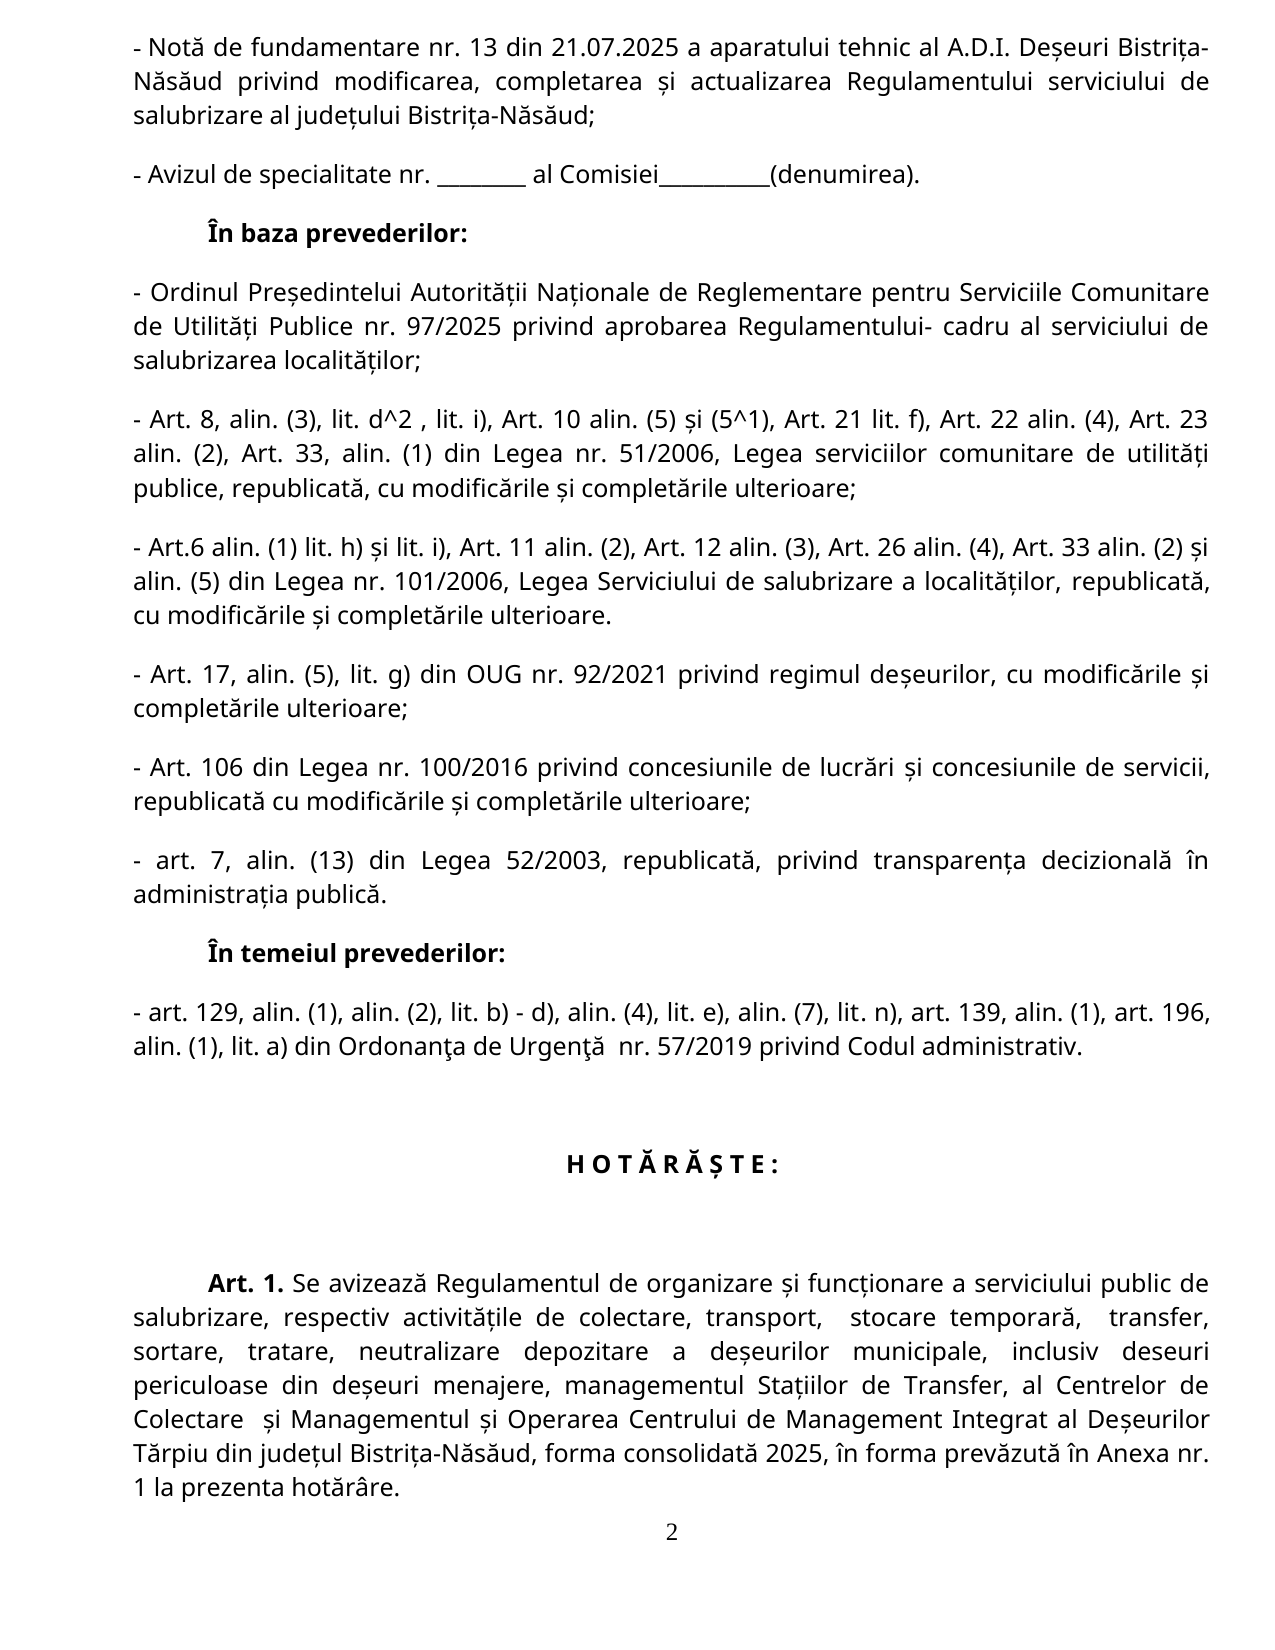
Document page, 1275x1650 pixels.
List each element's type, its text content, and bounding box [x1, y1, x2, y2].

text În baza prevederilor: [133, 216, 1211, 250]
text - Art. 8, alin. (3), lit. d^2 , lit. i), Art. 10 alin. (5) și (5^1), Art. 21 lit. f), Art. 22 alin. (4), Art. 23 alin. (2), Art. 33, alin. (1) din Legea nr. 51/2006, Legea serviciilor comunitare de utilități publice, republicată, cu modificările și completările ulterioare; [133, 402, 1211, 504]
text - art. 7, alin. (13) din Legea 52/2003, republicată, privind transparența decizională în administrația publică. [133, 843, 1211, 911]
list Notă de fundamentare nr. 13 din 21.07.2025 a aparatului tehnic al A.D.I. Deșeuri Bistrița-Năsăud privind modificarea, completarea și actualizarea Regulamentului serviciului de salubrizare al județului Bistrița-Năsăud; [133, 29, 1211, 132]
text - Art.6 alin. (1) lit. h) și lit. i), Art. 11 alin. (2), Art. 12 alin. (3), Art. 26 alin. (4), Art. 33 alin. (2) și alin. (5) din Legea nr. 101/2006, Legea Serviciului de salubrizare a localităților, republicată, cu modificările și completările ulterioare. [133, 529, 1211, 631]
text - Art. 106 din Legea nr. 100/2016 privind concesiunile de lucrări şi concesiunile de servicii, republicată cu modificările și completările ulterioare; [133, 749, 1211, 818]
list Avizul de specialitate nr. ________ al Comisiei__________(denumirea). [133, 157, 1211, 191]
text În temeiul prevederilor: [133, 936, 1211, 970]
text - art. 129, alin. (1), alin. (2), lit. b) - d), alin. (4), lit. e), alin. (7), lit. n), art. 139, alin. (1), art. 196, alin. (1), lit. a) din Ordonanţa de Urgenţă nr. 57/2019 privind Codul administrativ. [133, 995, 1211, 1063]
text - Ordinul Președintelui Autorității Naționale de Reglementare pentru Serviciile Comunitare de Utilități Publice nr. 97/2025 privind aprobarea Regulamentului- cadru al serviciului de salubrizarea localităților; [133, 275, 1211, 377]
text Art. 1. Se avizează Regulamentul de organizare și funcționare a serviciului public de salubrizare, respectiv activitățile de colectare, transport, stocare temporară, transfer, sortare, tratare, neutralizare depozitare a deșeurilor municipale, inclusiv deseuri periculoase din deșeuri menajere, managementul Stațiilor de Transfer, al Centrelor de Colectare și Managementul şi Operarea Centrului de Management Integrat al Deşeurilor Tărpiu din județul Bistrița-Năsăud, forma consolidată 2025, în forma prevăzută în Anexa nr. 1 la prezenta hotărâre. [133, 1265, 1211, 1504]
text - Art. 17, alin. (5), lit. g) din OUG nr. 92/2021 privind regimul deşeurilor, cu modificările și completările ulterioare; [133, 656, 1211, 724]
text H O T Ă R Ă Ş T E : [133, 1147, 1211, 1181]
